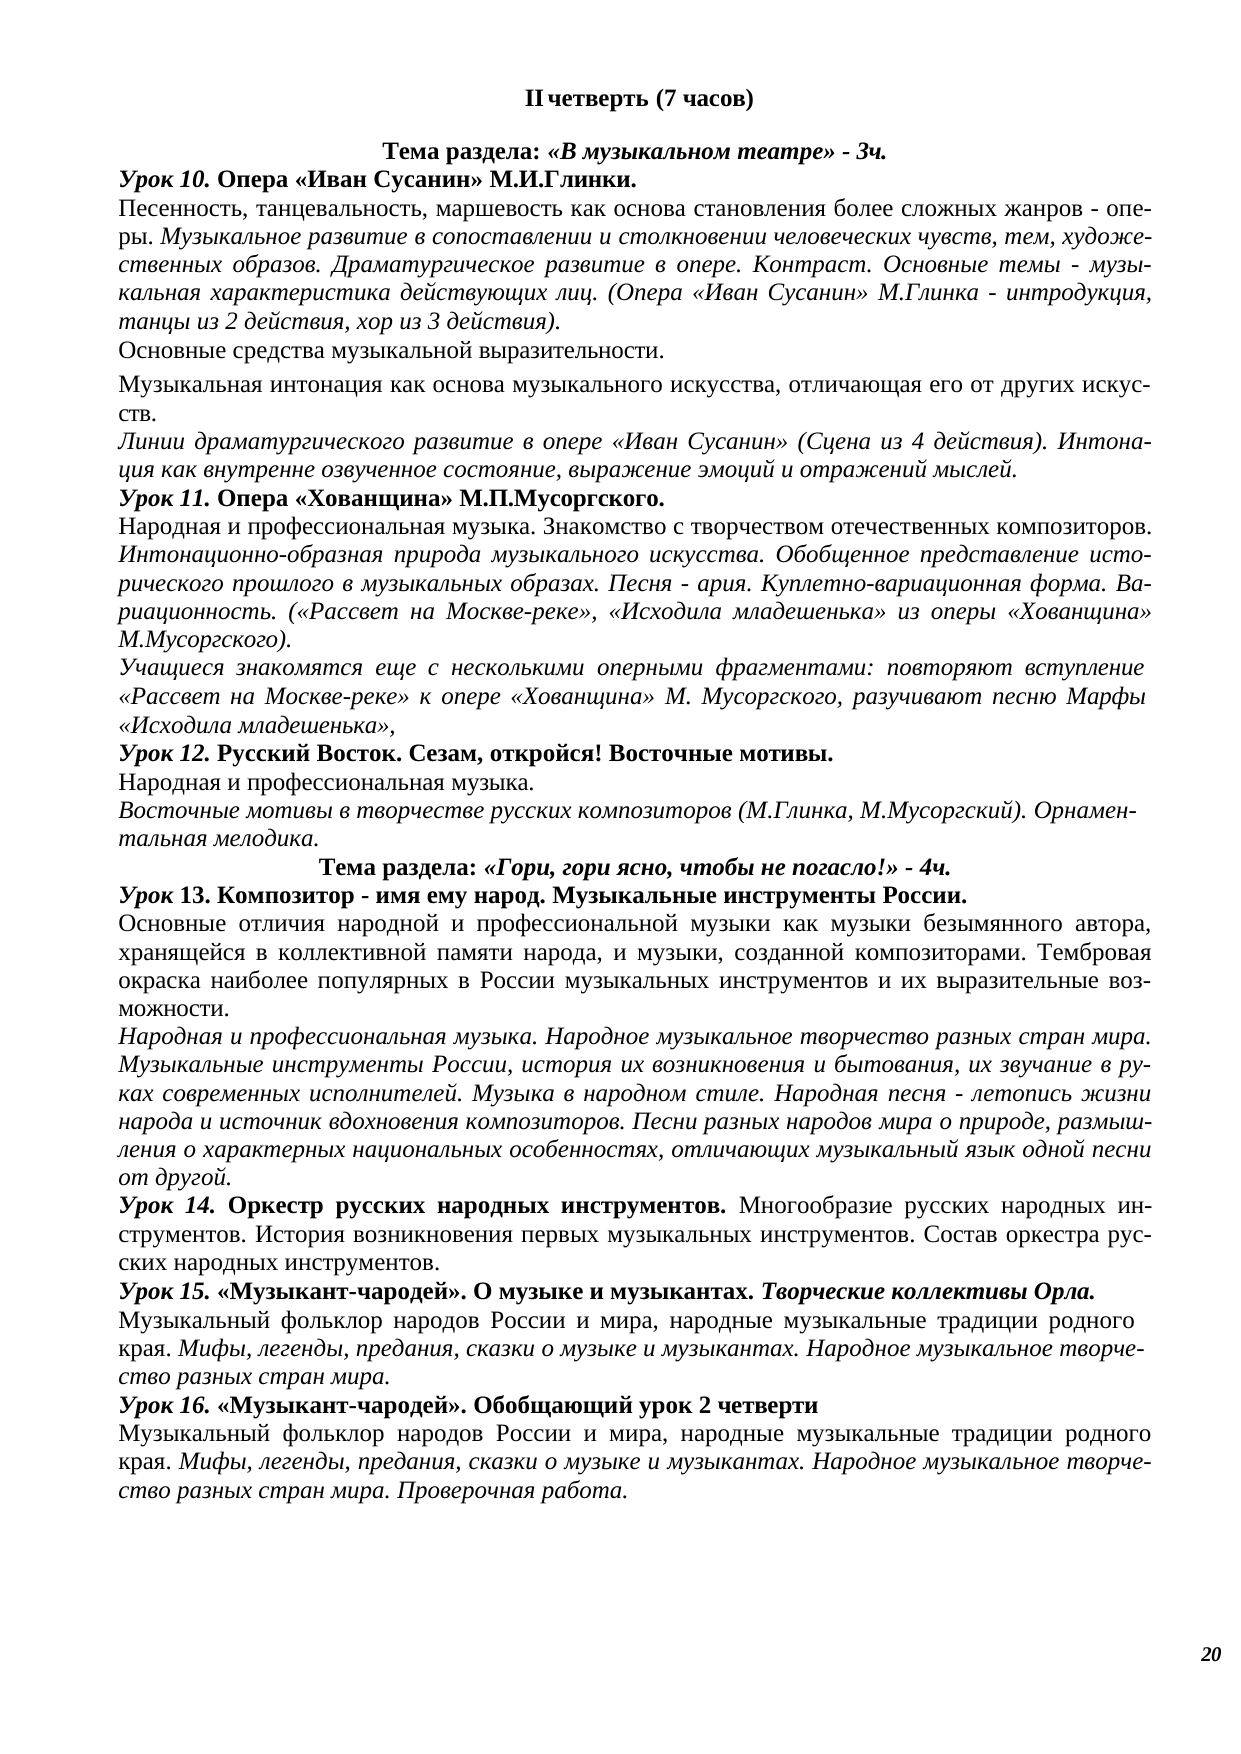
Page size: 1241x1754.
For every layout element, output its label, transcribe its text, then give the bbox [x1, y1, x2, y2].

text «Рассвет на Москве-реке» к опере «Хованщина» М. Мусоргского, разучивают песню Марфы [118, 682, 1226, 710]
text Музыкальный фольклор народов России и мира, народные музыкальные традиции родного края. Мифы, легенды, предания, сказки о музыке и музыкантах. Народное музыкальное творче- ство разных стран мира. Проверочная работа. [118, 1419, 1152, 1503]
subtitle четверть (7 часов) [524, 83, 1226, 112]
text Народная и профессиональная музыка. Знакомство с творчеством отечественных композиторов. Интонационно-образная природа музыкального искусства. Обобщенное представление исто- рического прошлого в музыкальных образах. Песня - ария. Куплетно-вариационная форма. Ва- риационность. («Рассвет на Москве-реке», «Исходила младешенька» из оперы «Хованщина» М.Мусоргского). [118, 512, 1153, 653]
text Тема раздела: «Гори, гори ясно, чтобы не погасло!» - 4ч. Урок 13. Композитор - имя ему народ. Музыкальные инструменты России. [118, 853, 1004, 909]
text Песенность, танцевальность, маршевость как основа становления более сложных жанров - опе- ры. Музыкальное развитие в сопоставлении и столкновении человеческих чувств, тем, художе- ственных образов. Драматургическое развитие в опере. Контраст. Основные темы - музы- кальная характеристика действующих лиц. (Опера «Иван Сусанин» М.Глинка - интродукция, танцы из 2 действия, хор из 3 действия). [118, 193, 1153, 334]
text Учащиеся знакомятся еще с несколькими оперными фрагментами: повторяют вступление [118, 653, 1226, 682]
text Урок 14. Оркестр русских народных инструментов. Многообразие русских народных ин- струментов. История возникновения первых музыкальных инструментов. Состав оркестра рус- ских народных инструментов. [118, 1191, 1153, 1276]
text Основные средства музыкальной выразительности. [118, 335, 1226, 363]
text «Исходила младешенька», [118, 710, 1226, 739]
text Народная и профессиональная музыка. Народное музыкальное творчество разных стран мира. Музыкальные инструменты России, история их возникновения и бытования, их звучание в ру- ках современных исполнителей. Музыка в народном стиле. Народная песня - летопись жизни народа и источник вдохновения композиторов. Песни разных народов мира о природе, размыш- ления о характерных национальных особенностях, отличающих музыкальный язык одной песни от другой. [118, 1022, 1153, 1191]
subtitle Урок 16. «Музыкант-чародей». Обобщающий урок 2 четверти [118, 1390, 1226, 1419]
text Народная и профессиональная музыка. [118, 768, 1226, 796]
text Основные отличия народной и профессиональной музыки как музыки безымянного автора, хранящейся в коллективной памяти народа, и музыки, созданной композиторами. Тембровая окраска наиболее популярных в России музыкальных инструментов и их выразительные воз- можности. [118, 909, 1153, 1022]
text Урок 11. Опера «Хованщина» М.П.Мусоргского. [118, 483, 1226, 512]
text Восточные мотивы в творчестве русских композиторов (М.Глинка, М.Мусоргский). Орнамен- тальная мелодика. [118, 796, 1151, 852]
text Музыкальная интонация как основа музыкального искусства, отличающая его от других искус- ств. [118, 370, 1152, 426]
subtitle Урок 12. Русский Восток. Сезам, откройся! Восточные мотивы. [118, 739, 1226, 768]
text Урок 15. «Музыкант-чародей». О музыке и музыкантах. Творческие коллективы Орла. Музыкальный фольклор народов России и мира, народные музыкальные традиции родного края. Мифы, легенды, предания, сказки о музыке и музыкантах. Народное музыкальное творче- ство разных стран мира. [118, 1277, 1151, 1390]
text Урок 10. Опера «Иван Сусанин» М.И.Глинки. [118, 165, 1226, 193]
text Тема раздела: «В музыкальном театре» - 3ч. [382, 136, 1226, 165]
text Линии драматургического развитие в опере «Иван Сусанин» (Сцена из 4 действия). Интона- ция как внутренне озвученное состояние, выражение эмоций и отражений мыслей. [118, 427, 1153, 482]
